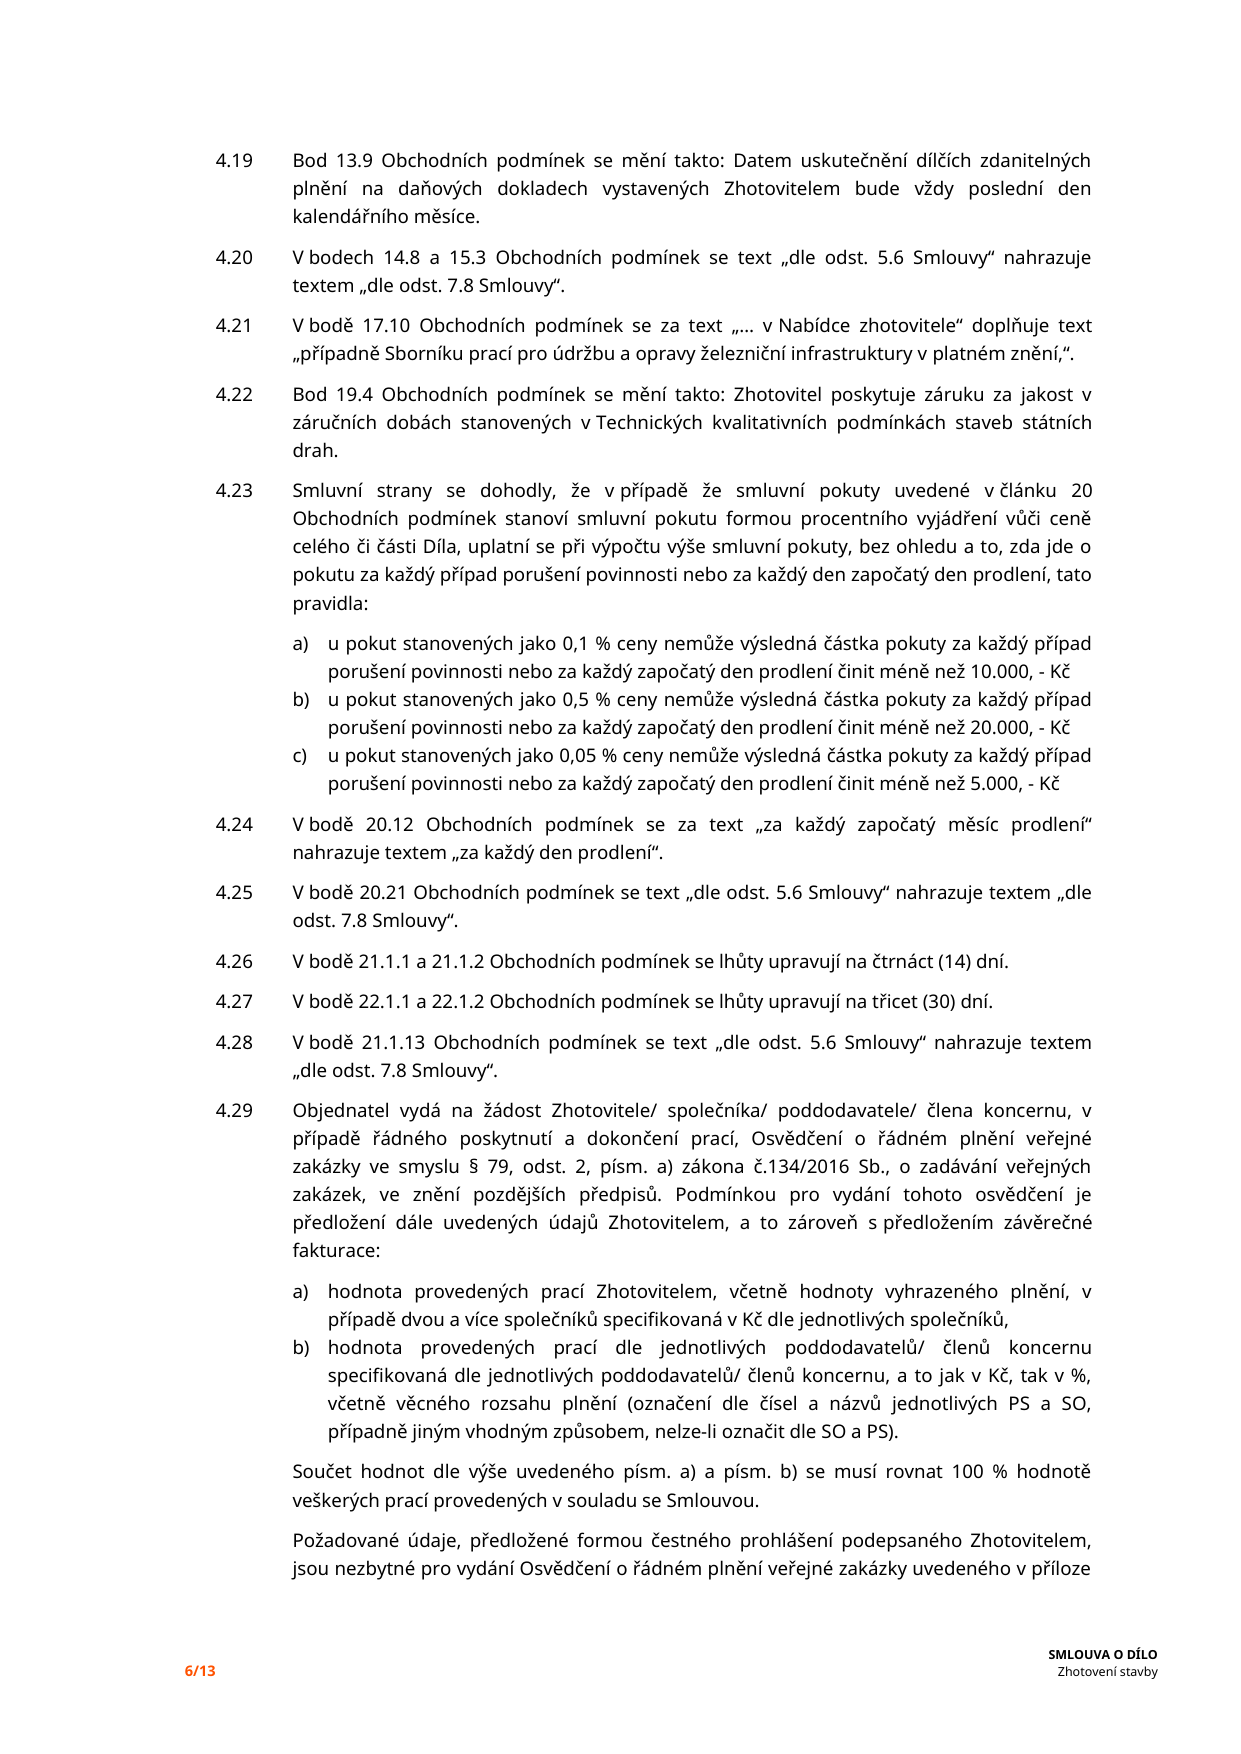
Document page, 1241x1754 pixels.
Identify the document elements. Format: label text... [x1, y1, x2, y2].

list u pokut stanovených jako 0,1 % ceny nemůže výsledná částka pokuty za každý případ porušení povinnosti nebo za každý započatý den prodlení činit méně než 10.000, - Kč [292, 630, 1093, 684]
text V bodě 17.10 Obchodních podmínek se za text „… v Nabídce zhotovitele“ doplňuje text „případně Sborníku prací pro údržbu a opravy železniční infrastruktury v platném znění,“. [216, 313, 1093, 366]
text V bodě 20.12 Obchodních podmínek se za text „za každý započatý měsíc prodlení“ nahrazuje textem „za každý den prodlení“. [216, 811, 1093, 864]
text V bodě 21.1.1 a 21.1.2 Obchodních podmínek se lhůty upravují na čtrnáct (14) dní. [216, 948, 1093, 973]
text hodnota provedených prací dle jednotlivých poddodavatelů/ členů koncernu specifikovaná dle jednotlivých poddodavatelů/ členů koncernu, a to jak v Kč, tak v %, včetně věcného rozsahu plnění (označení dle čísel a názvů jednotlivých PS a SO, případně jiným vhodným způsobem, nelze-li označit dle SO a PS). [292, 1334, 1093, 1444]
text Součet hodnot dle výše uvedeného písm. a) a písm. b) se musí rovnat 100 % hodnotě veškerých prací provedených v souladu se Smlouvou. [292, 1459, 1093, 1512]
text V bodě 21.1.13 Obchodních podmínek se text „dle odst. 5.6 Smlouvy“ nahrazuje textem „dle odst. 7.8 Smlouvy“. [216, 1029, 1093, 1083]
text V bodě 20.21 Obchodních podmínek se text „dle odst. 5.6 Smlouvy“ nahrazuje textem „dle odst. 7.8 Smlouvy“. [216, 879, 1093, 933]
list hodnota provedených prací Zhotovitelem, včetně hodnoty vyhrazeného plnění, v případě dvou a více společníků specifikovaná v Kč dle jednotlivých společníků, [292, 1278, 1093, 1332]
text Objednatel vydá na žádost Zhotovitele/ společníka/ poddodavatele/ člena koncernu, v případě řádného poskytnutí a dokončení prací, Osvědčení o řádném plnění veřejné zakázky ve smyslu § 79, odst. 2, písm. a) zákona č.134/2016 Sb., o zadávání veřejných zakázek, ve znění pozdějších předpisů. Podmínkou pro vydání tohoto osvědčení je předložení dále uvedených údajů Zhotovitelem, a to zároveň s předložením závěrečné fakturace: [216, 1098, 1093, 1263]
text Bod 13.9 Obchodních podmínek se mění takto: Datem uskutečnění dílčích zdanitelných plnění na daňových dokladech vystavených Zhotovitelem bude vždy poslední den kalendářního měsíce. [216, 147, 1093, 229]
text u pokut stanovených jako 0,05 % ceny nemůže výsledná částka pokuty za každý případ porušení povinnosti nebo za každý započatý den prodlení činit méně než 5.000, - Kč [292, 742, 1093, 796]
text V bodě 22.1.1 a 22.1.2 Obchodních podmínek se lhůty upravují na třicet (30) dní. [216, 988, 1093, 1014]
text V bodech 14.8 a 15.3 Obchodních podmínek se text „dle odst. 5.6 Smlouvy“ nahrazuje textem „dle odst. 7.8 Smlouvy“. [216, 244, 1093, 298]
text u pokut stanovených jako 0,5 % ceny nemůže výsledná částka pokuty za každý případ porušení povinnosti nebo za každý započatý den prodlení činit méně než 20.000, - Kč [292, 686, 1093, 740]
text Smluvní strany se dohodly, že v případě že smluvní pokuty uvedené v článku 20 Obchodních podmínek stanoví smluvní pokutu formou procentního vyjádření vůči ceně celého či části Díla, uplatní se při výpočtu výše smluvní pokuty, bez ohledu a to, zda jde o pokutu za každý případ porušení povinnosti nebo za každý den započatý den prodlení, tato pravidla: [216, 478, 1093, 615]
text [292, 1527, 1093, 1581]
text Bod 19.4 Obchodních podmínek se mění takto: Zhotovitel poskytuje záruku za jakost v záručních dobách stanovených v Technických kvalitativních podmínkách staveb státních drah. [216, 381, 1093, 463]
